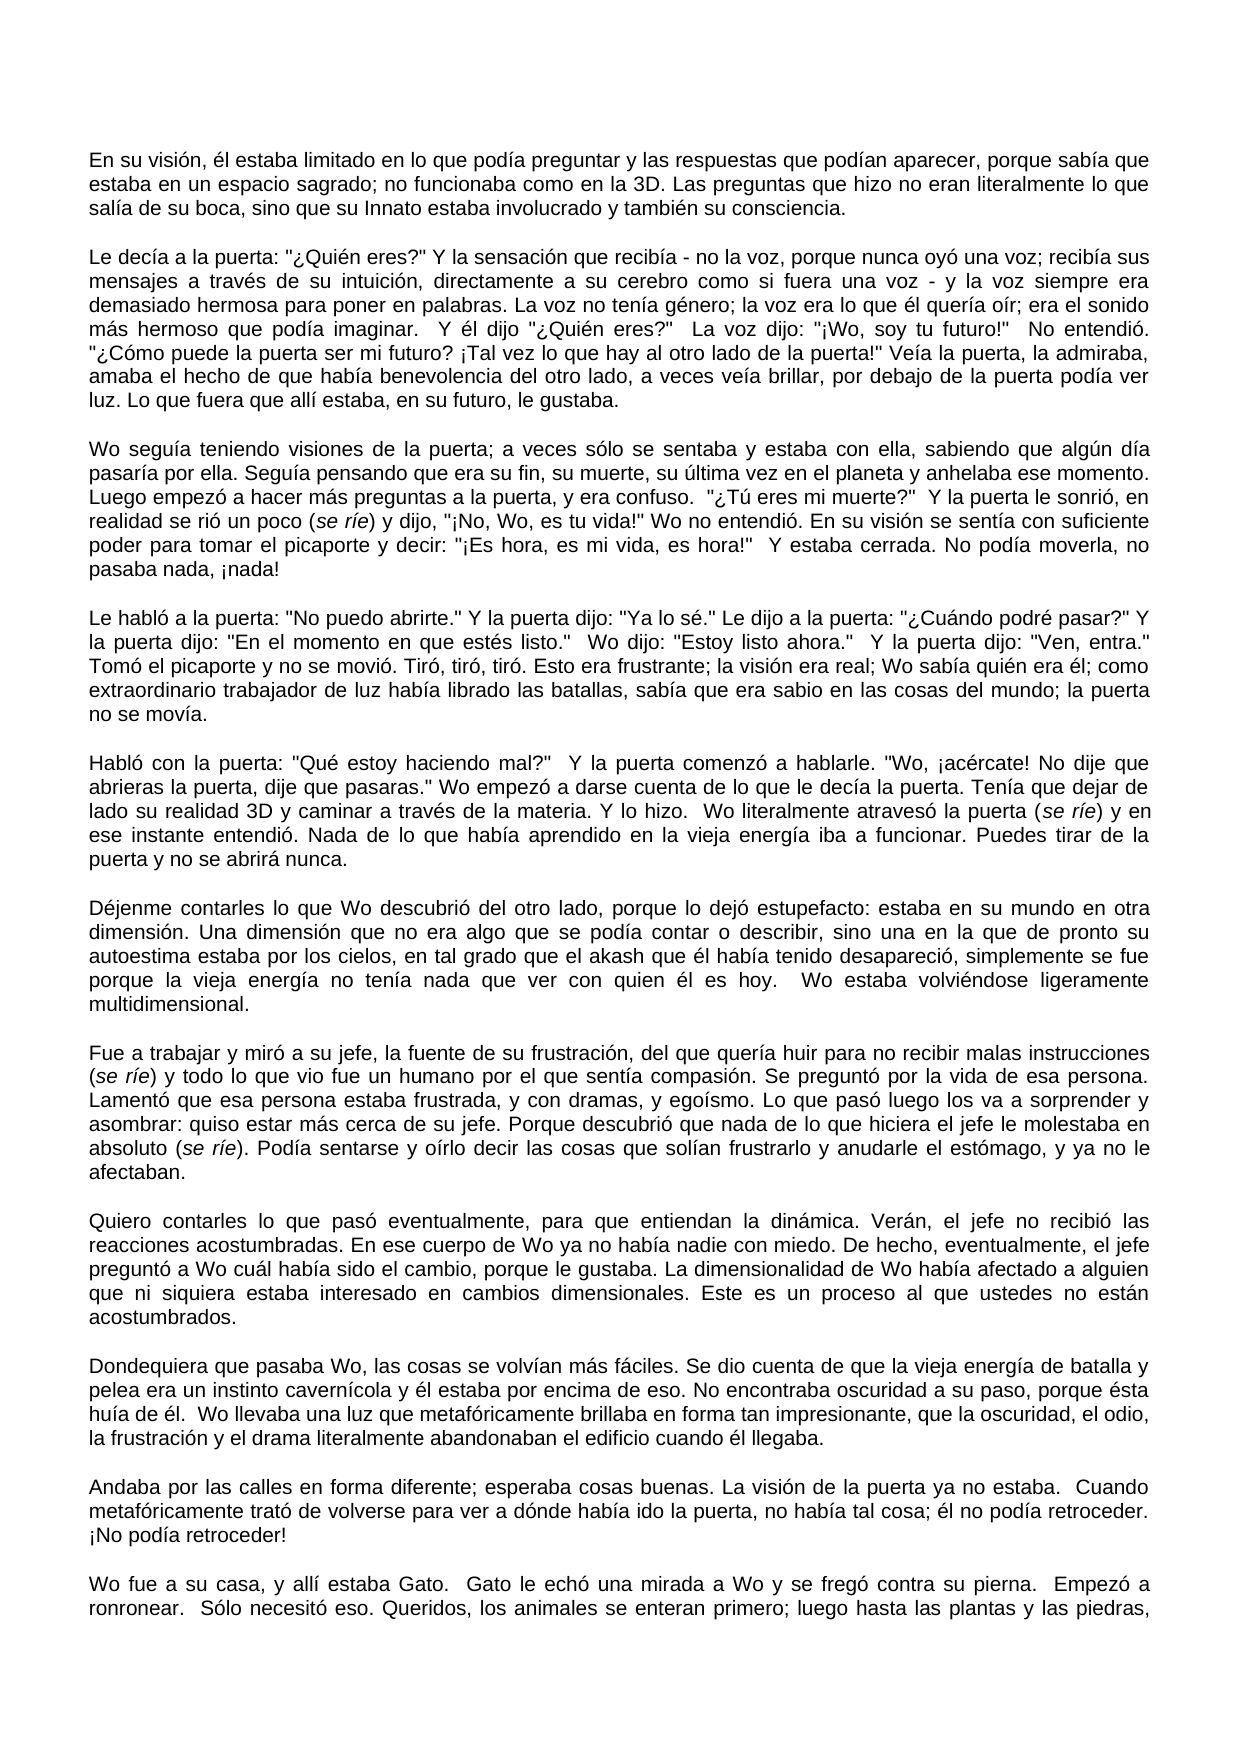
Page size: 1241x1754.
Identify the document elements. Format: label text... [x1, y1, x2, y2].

text Dondequiera que pasaba Wo, las cosas se volvían más fáciles. Se dio cuenta de que la vieja energía de batalla y pelea era un instinto cavernícola y él estaba por encima de eso. No encontraba oscuridad a su paso, porque ésta huía de él. Wo llevaba una luz que metafóricamente brillaba en forma tan impresionante, que la oscuridad, el odio, la frustración y el drama literalmente abandonaban el edificio cuando él llegaba. [89, 1354, 1152, 1450]
text Le decía a la puerta: "¿Quién eres?" Y la sensación que recibía - no la voz, porque nunca oyó una voz; recibía sus mensajes a través de su intuición, directamente a su cerebro como si fuera una voz - y la voz siempre era demasiado hermosa para poner en palabras. La voz no tenía género; la voz era lo que él quería oír; era el sonido más hermoso que podía imaginar. Y él dijo "¿Quién eres?" La voz dijo: "¡Wo, soy tu futuro!" No entendió. "¿Cómo puede la puerta ser mi futuro? ¡Tal vez lo que hay al otro lado de la puerta!" Veía la puerta, la admiraba, amaba el hecho de que había benevolencia del otro lado, a veces veía brillar, por debajo de la puerta podía ver luz. Lo que fuera que allí estaba, en su futuro, le gustaba. [89, 244, 1152, 412]
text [89, 1572, 1152, 1619]
text En su visión, él estaba limitado en lo que podía preguntar y las respuestas que podían aparecer, porque sabía que estaba en un espacio sagrado; no funcionaba como en la 3D. Las preguntas que hizo no eran literalmente lo que salía de su boca, sino que su Innato estaba involucrado y también su consciencia. [89, 148, 1152, 219]
text Wo seguía teniendo visiones de la puerta; a veces sólo se sentaba y estaba con ella, sabiendo que algún día pasaría por ella. Seguía pensando que era su fin, su muerte, su última vez en el planeta y anhelaba ese momento. Luego empezó a hacer más preguntas a la puerta, y era confuso. "¿Tú eres mi muerte?" Y la puerta le sonrió, en realidad se rió un poco (se ríe) y dijo, "¡No, Wo, es tu vida!" Wo no entendió. En su visión se sentía con suficiente poder para tomar el picaporte y decir: "¡Es hora, es mi vida, es hora!" Y estaba cerrada. No podía moverla, no pasaba nada, ¡nada! [89, 437, 1152, 581]
text Fue a trabajar y miró a su jefe, la fuente de su frustración, del que quería huir para no recibir malas instrucciones (se ríe) y todo lo que vio fue un humano por el que sentía compasión. Se preguntó por la vida de esa persona. Lamentó que esa persona estaba frustrada, y con dramas, y egoísmo. Lo que pasó luego los va a sorprender y asombrar: quiso estar más cerca de su jefe. Porque descubrió que nada de lo que hiciera el jefe le molestaba en absoluto (se ríe). Podía sentarse y oírlo decir las cosas que solían frustrarlo y anudarle el estómago, y ya no le afectaban. [89, 1040, 1152, 1184]
text Déjenme contarles lo que Wo descubrió del otro lado, porque lo dejó estupefacto: estaba en su mundo en otra dimensión. Una dimensión que no era algo que se podía contar o describir, sino una en la que de pronto su autoestima estaba por los cielos, en tal grado que el akash que él había tenido desapareció, simplemente se fue porque la vieja energía no tenía nada que ver con quien él es hoy. Wo estaba volviéndose ligeramente multidimensional. [89, 896, 1152, 1015]
text Andaba por las calles en forma diferente; esperaba cosas buenas. La visión de la puerta ya no estaba. Cuando metafóricamente trató de volverse para ver a dónde había ido la puerta, no había tal cosa; él no podía retroceder. ¡No podía retroceder! [89, 1475, 1152, 1547]
text Le habló a la puerta: "No puedo abrirte." Y la puerta dijo: "Ya lo sé." Le dijo a la puerta: "¿Cuándo podré pasar?" Y la puerta dijo: "En el momento en que estés listo." Wo dijo: "Estoy listo ahora." Y la puerta dijo: "Ven, entra." Tomó el picaporte y no se movió. Tiró, tiró, tiró. Esto era frustrante; la visión era real; Wo sabía quién era él; como extraordinario trabajador de luz había librado las batallas, sabía que era sabio en las cosas del mundo; la puerta no se movía. [89, 606, 1152, 726]
text Quiero contarles lo que pasó eventualmente, para que entiendan la dinámica. Verán, el jefe no recibió las reacciones acostumbradas. En ese cuerpo de Wo ya no había nadie con miedo. De hecho, eventualmente, el jefe preguntó a Wo cuál había sido el cambio, porque le gustaba. La dimensionalidad de Wo había afectado a alguien que ni siquiera estaba interesado en cambios dimensionales. Este es un proceso al que ustedes no están acostumbrados. [89, 1209, 1152, 1329]
text Habló con la puerta: "Qué estoy haciendo mal?" Y la puerta comenzó a hablarle. "Wo, ¡acércate! No dije que abrieras la puerta, dije que pasaras." Wo empezó a darse cuenta de lo que le decía la puerta. Tenía que dejar de lado su realidad 3D y caminar a través de la materia. Y lo hizo. Wo literalmente atravesó la puerta (se ríe) y en ese instante entendió. Nada de lo que había aprendido en la vieja energía iba a funcionar. Puedes tirar de la puerta y no se abrirá nunca. [89, 751, 1152, 871]
